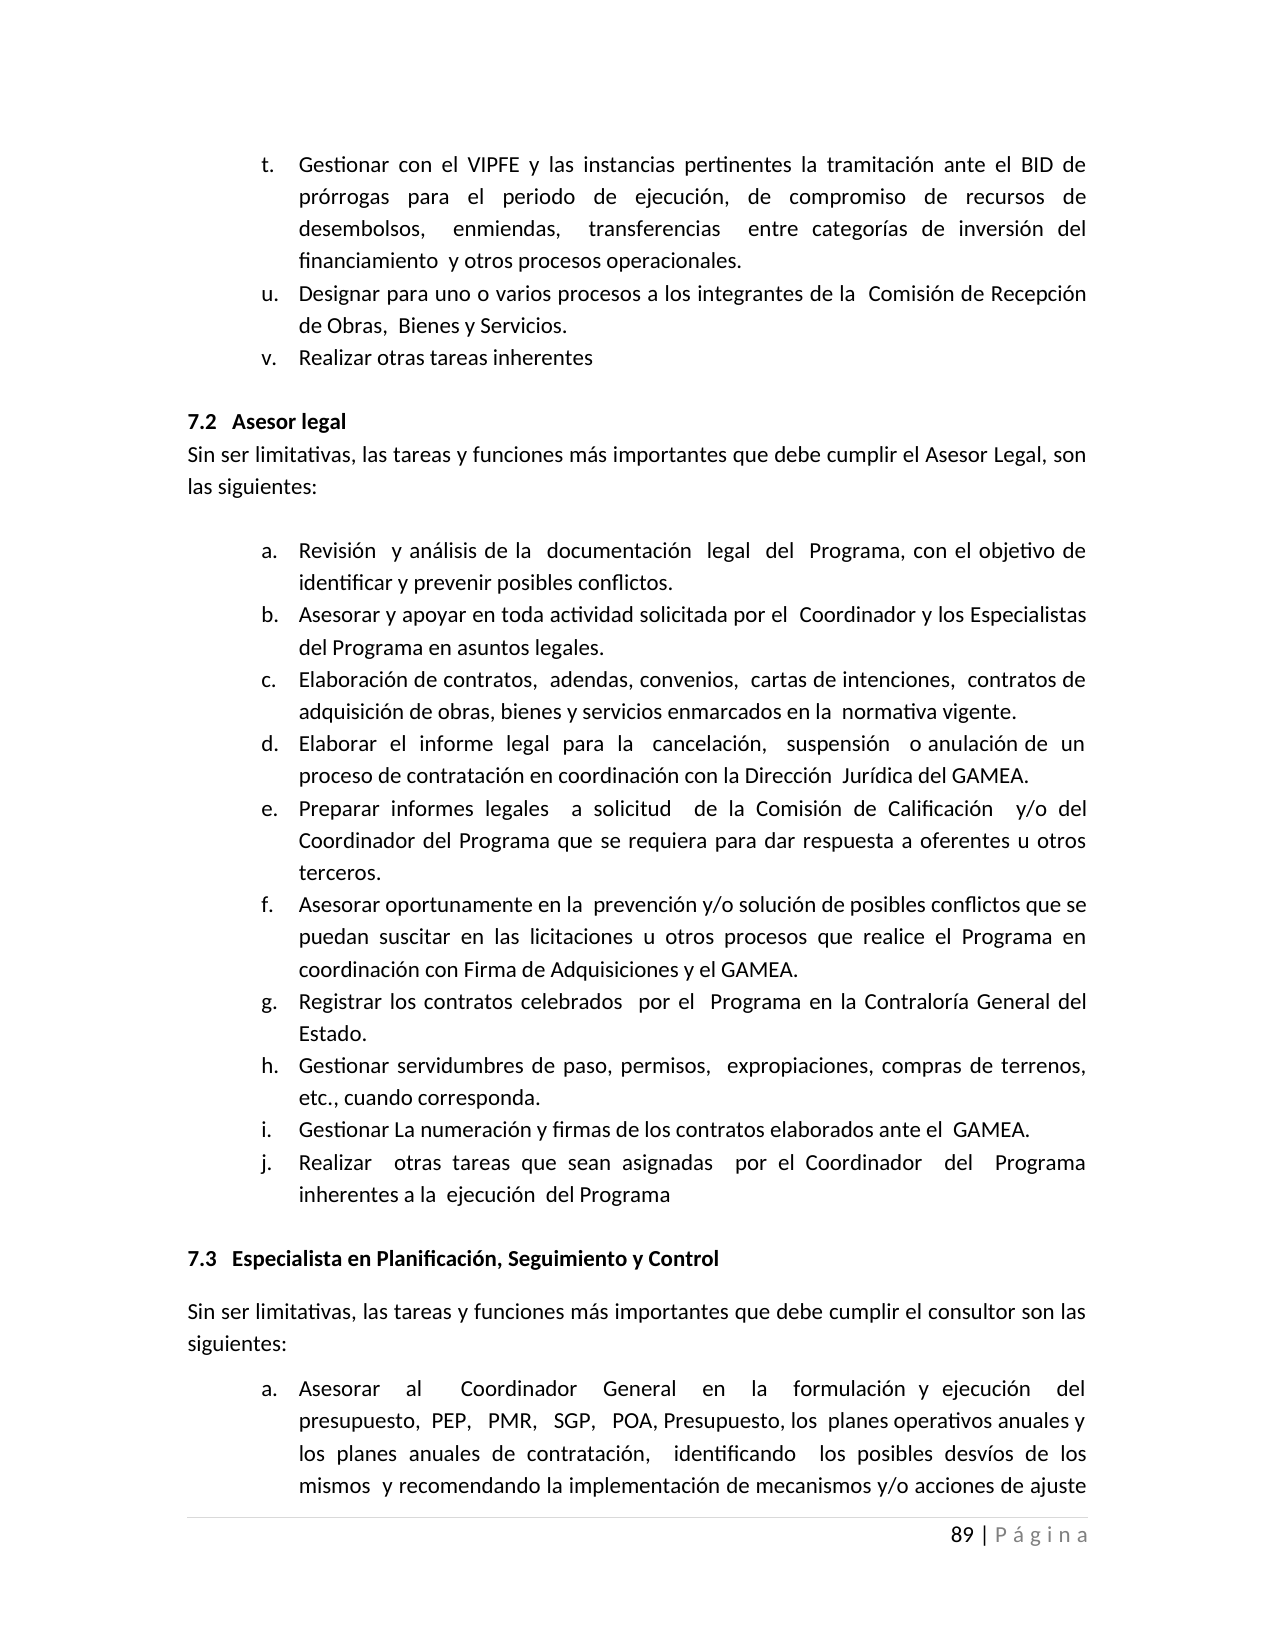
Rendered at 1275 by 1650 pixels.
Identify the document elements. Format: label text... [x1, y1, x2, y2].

text Sin ser limitativas, las tareas y funciones más importantes que debe cumplir el Asesor Legal, son las siguientes: [187, 440, 1088, 500]
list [261, 1374, 1088, 1499]
list Asesorar y apoyar en toda actividad solicitada por el Coordinador y los Especialistas del Programa en asuntos legales. [261, 601, 1088, 661]
list Elaborar el informe legal para la cancelación, suspensión o anulación de un proceso de contratación en coordinación con la Dirección Jurídica del GAMEA. [261, 729, 1088, 789]
list Realizar otras tareas inherentes [261, 343, 1088, 371]
list Asesorar oportunamente en la prevención y/o solución de posibles conflictos que se puedan suscitar en las licitaciones u otros procesos que realice el Programa en coordinación con Firma de Adquisiciones y el GAMEA. [261, 890, 1088, 983]
list Gestionar La numeración y firmas de los contratos elaborados ante el GAMEA. [261, 1116, 1088, 1144]
list Designar para uno o varios procesos a los integrantes de la Comisión de Recepción de Obras, Bienes y Servicios. [261, 279, 1088, 339]
list Gestionar servidumbres de paso, permisos, expropiaciones, compras de terrenos, etc., cuando corresponda. [261, 1051, 1088, 1111]
list Registrar los contratos celebrados por el Programa en la Contraloría General del Estado. [261, 987, 1088, 1047]
list Gestionar con el VIPFE y las instancias pertinentes la tramitación ante el BID de prórrogas para el periodo de ejecución, de compromiso de recursos de desembolsos, enmiendas, transferencias entre categorías de inversión del financiamiento y otros procesos operacionales. [261, 150, 1088, 274]
list Preparar informes legales a solicitud de la Comisión de Calificación y/o del Coordinador del Programa que se requiera para dar respuesta a oferentes u otros terceros. [261, 794, 1088, 886]
list Revisión y análisis de la documentación legal del Programa, con el objetivo de identificar y prevenir posibles conflictos. [261, 536, 1088, 596]
list Realizar otras tareas que sean asignadas por el Coordinador del Programa inherentes a la ejecución del Programa [261, 1148, 1088, 1208]
list Elaboración de contratos, adendas, convenios, cartas de intenciones, contratos de adquisición de obras, bienes y servicios enmarcados en la normativa vigente. [261, 665, 1088, 725]
text Sin ser limitativas, las tareas y funciones más importantes que debe cumplir el consultor son las siguientes: [187, 1297, 1088, 1358]
text 7.3 Especialista en Planificación, Seguimiento y Control [187, 1244, 1088, 1272]
text 7.2 Asesor legal [187, 407, 1088, 436]
